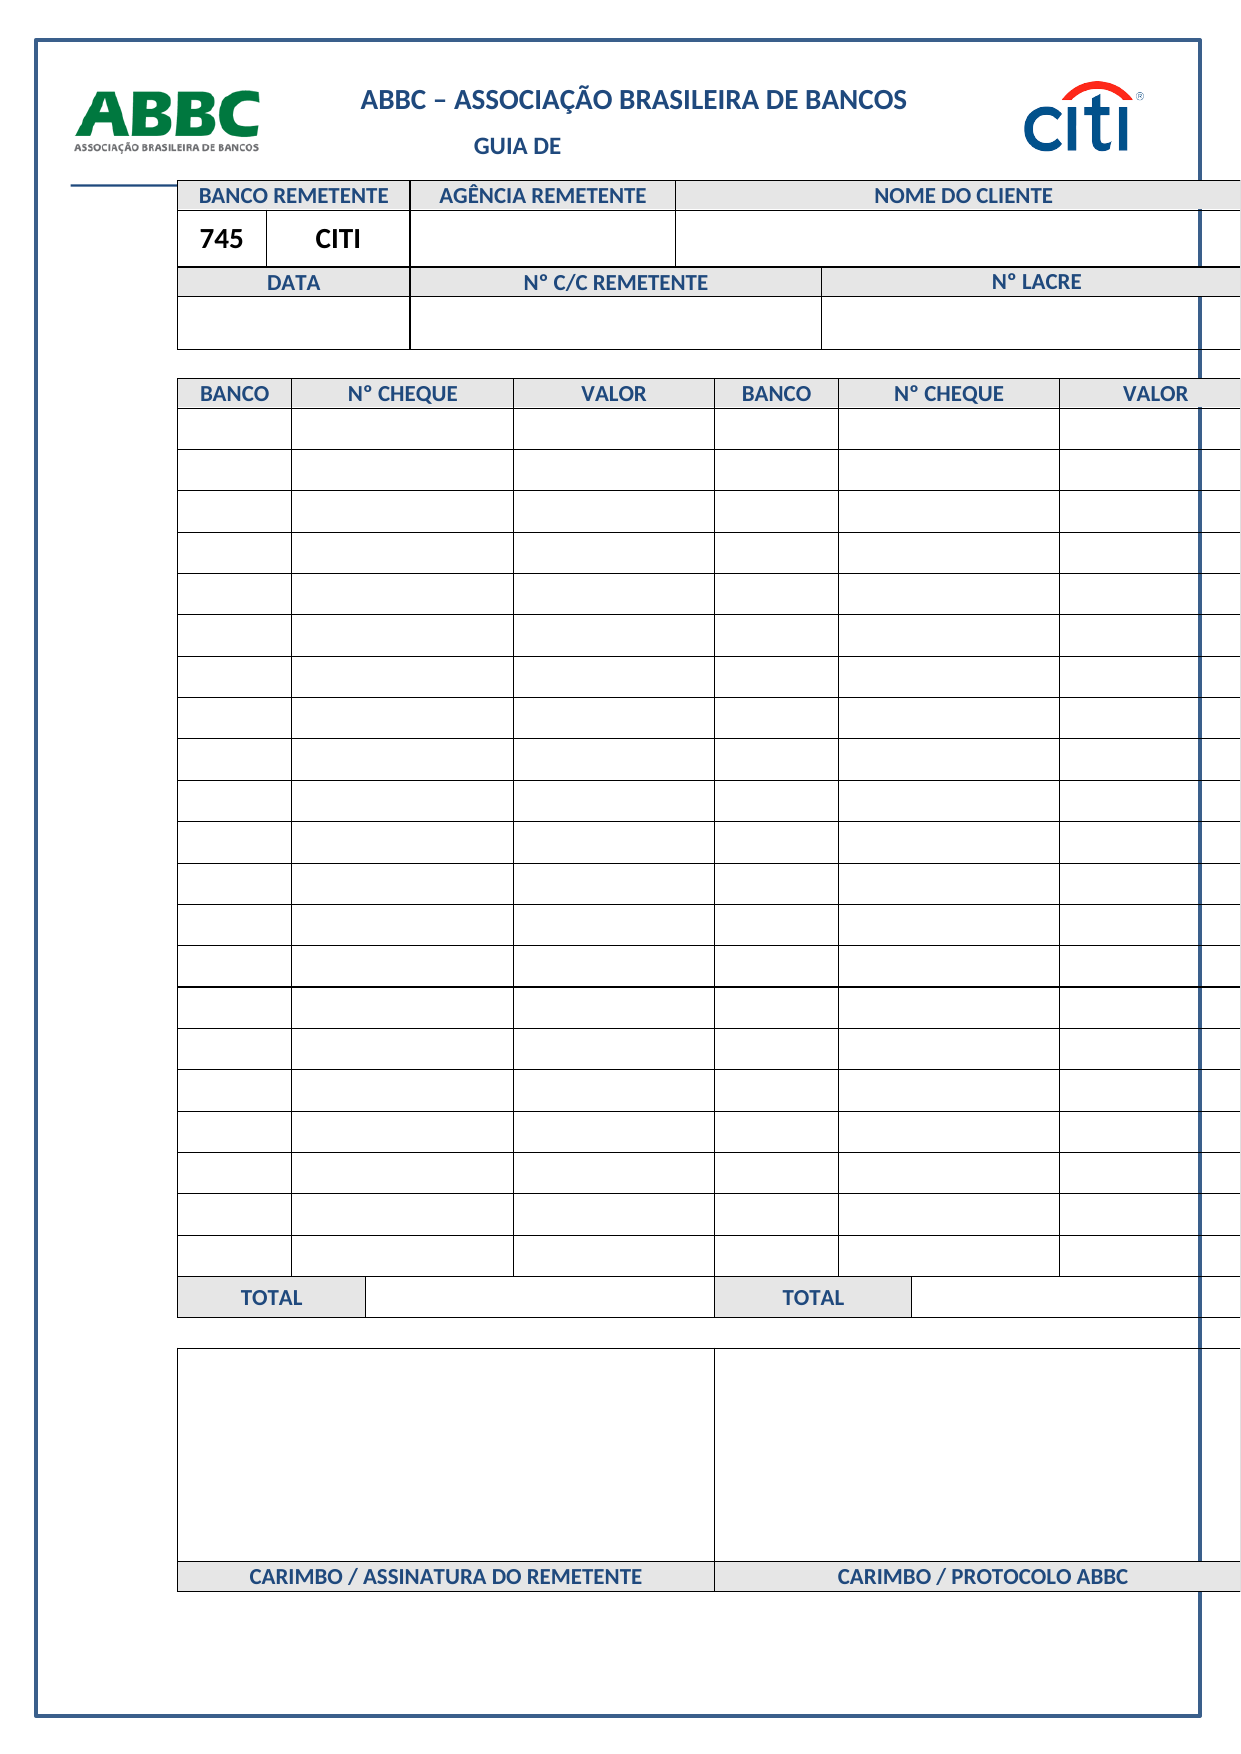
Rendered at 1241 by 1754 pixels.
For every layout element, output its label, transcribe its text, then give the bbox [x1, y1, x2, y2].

table_header BANCO REMETENTE [178, 181, 409, 209]
table_cell DATA [178, 268, 409, 296]
table_cell [177, 350, 1240, 378]
picture [996, 60, 1172, 174]
table_cell Nº CHEQUE [839, 379, 1059, 407]
table_cell CITI [267, 211, 409, 266]
table_cell BANCO [715, 379, 838, 407]
table_cell Nº LACRE [822, 268, 1240, 296]
table_cell VALOR [514, 379, 714, 407]
table_cell VALOR [1060, 379, 1240, 407]
table_header NOME DO CLIENTE [676, 181, 1240, 209]
table_cell TOTAL [715, 1277, 911, 1317]
table_header AGÊNCIA REMETENTE [411, 181, 675, 209]
table_cell [178, 1349, 714, 1561]
table_cell 745 [178, 211, 266, 266]
table_cell [177, 1318, 1240, 1348]
table_cell BANCO [178, 379, 291, 407]
table_cell CARIMBO / ASSINATURA DO REMETENTE [178, 1562, 714, 1591]
table_cell [715, 1349, 1240, 1561]
picture [73, 87, 265, 155]
table_cell CARIMBO / PROTOCOLO ABBC [715, 1562, 1240, 1591]
table_cell TOTAL [178, 1277, 365, 1317]
table_cell Nº C/C REMETENTE [411, 268, 821, 296]
table_cell Nº CHEQUE [292, 379, 513, 407]
